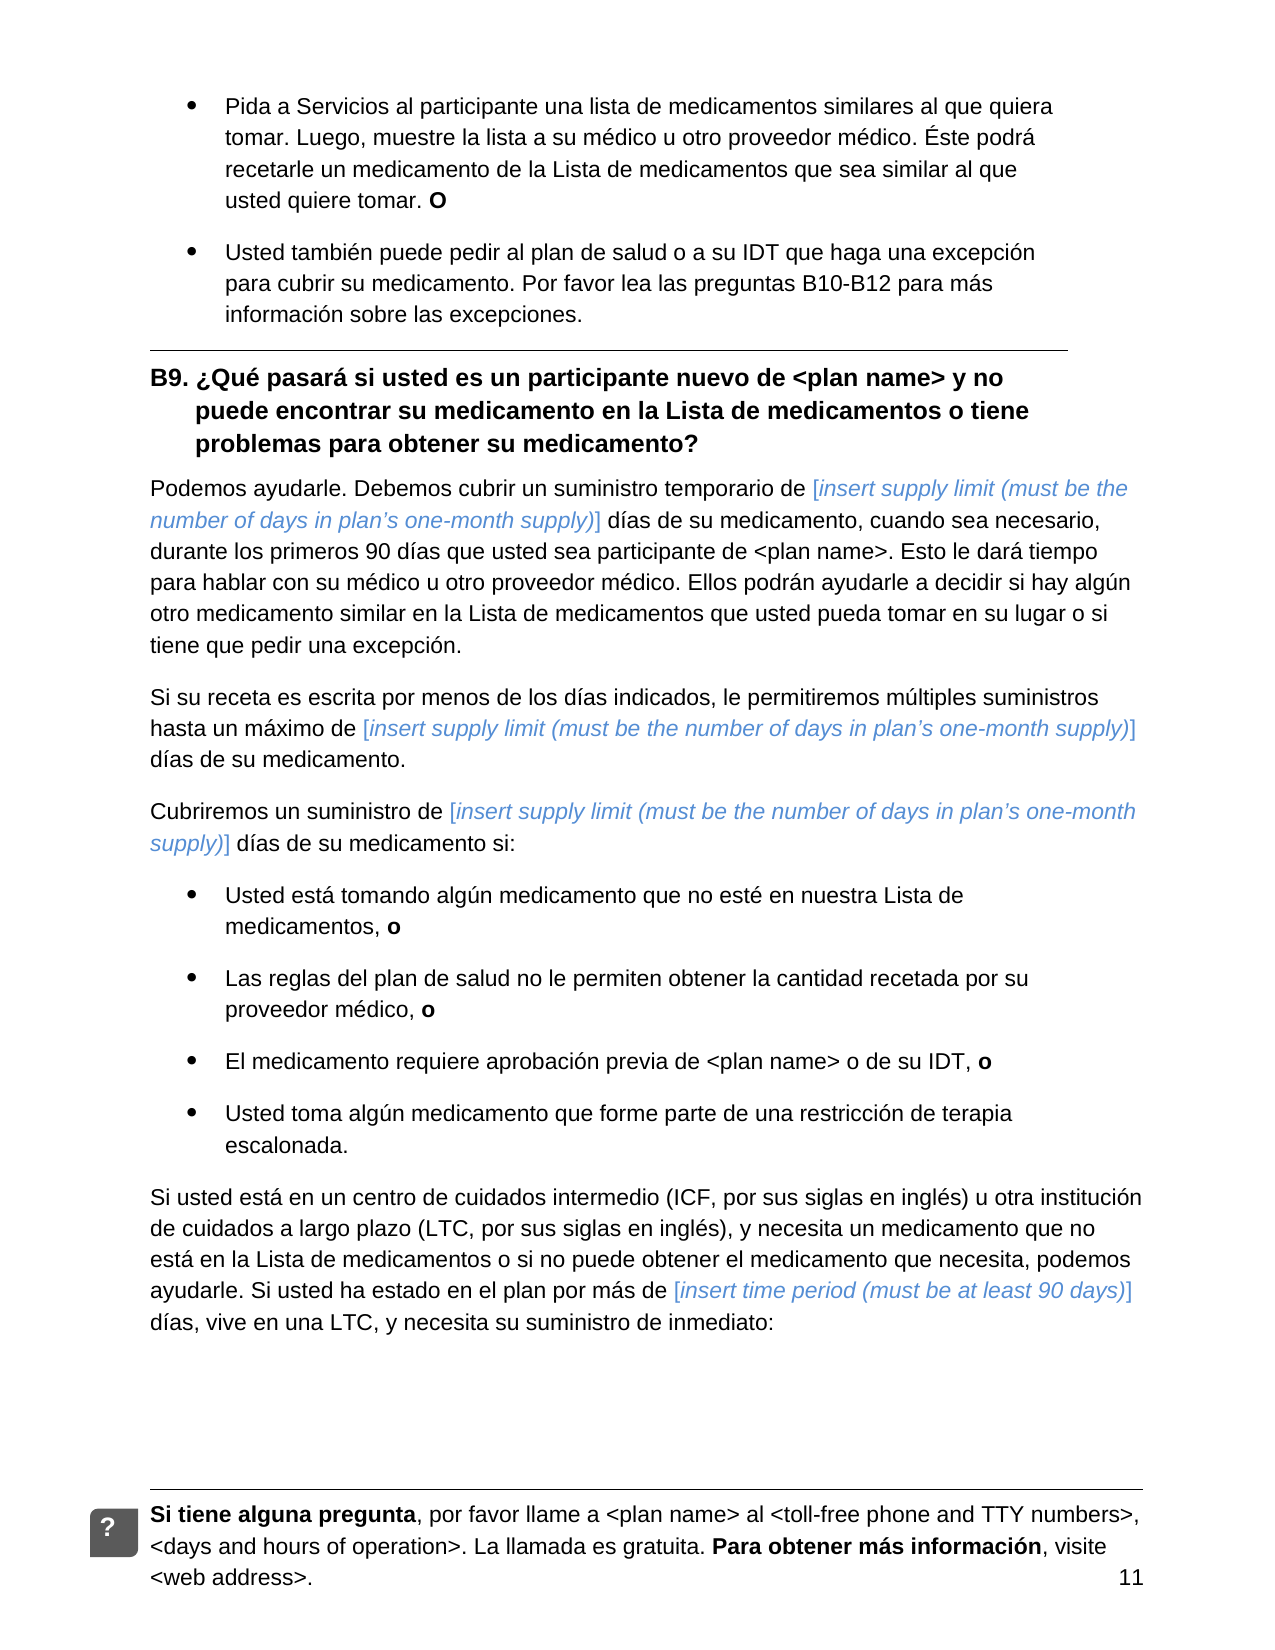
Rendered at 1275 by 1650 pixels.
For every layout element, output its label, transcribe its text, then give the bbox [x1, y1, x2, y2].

list Usted está tomando algún medicamento que no esté en nuestra Lista de medicamentos, o [187, 878, 1068, 941]
list Las reglas del plan de salud no le permiten obtener la cantidad recetada por su proveedor médico, o [187, 961, 1068, 1024]
text Si su receta es escrita por menos de los días indicados, le permitiremos múltiples suministros hasta un máximo de [insert supply limit (must be the number of days in plan’s one-month supply)] días de su medicamento. [150, 680, 1143, 774]
text Podemos ayudarle. Debemos cubrir un suministro temporario de [insert supply limit (must be the number of days in plan’s one-month supply)] días de su medicamento, cuando sea necesario, durante los primeros 90 días que usted sea participante de <plan name>. Esto le dará tiempo para hablar con su médico u otro proveedor médico. Ellos podrán ayudarle a decidir si hay algún otro medicamento similar en la Lista de medicamentos que usted pueda tomar en su lugar o si tiene que pedir una excepción. [150, 472, 1143, 659]
text Cubriremos un suministro de [insert supply limit (must be the number of days in plan’s one-month supply)] días de su medicamento si: [150, 795, 1143, 857]
list Usted toma algún medicamento que forme parte de una restricción de terapia escalonada. [187, 1097, 1068, 1159]
list Usted también puede pedir al plan de salud o a su IDT que haga una excepción para cubrir su medicamento. Por favor lea las preguntas B10-B12 para más información sobre las excepciones. [187, 235, 1068, 329]
subtitle B9. ¿Qué pasará si usted es un participante nuevo de <plan name> y no puede encontrar su medicamento en la Lista de medicamentos o tiene problemas para obtener su medicamento? [150, 351, 1068, 459]
list Pida a Servicios al participante una lista de medicamentos similares al que quiera tomar. Luego, muestre la lista a su médico u otro proveedor médico. Éste podrá recetarle un medicamento de la Lista de medicamentos que sea similar al que usted quiere tomar. O [187, 89, 1068, 214]
list El medicamento requiere aprobación previa de <plan name> o de su IDT, o [187, 1045, 1068, 1076]
text Si usted está en un centro de cuidados intermedio (ICF, por sus siglas en inglés) u otra institución de cuidados a largo plazo (LTC, por sus siglas en inglés), y necesita un medicamento que no está en la Lista de medicamentos o si no puede obtener el medicamento que necesita, podemos ayudarle. Si usted ha estado en el plan por más de [insert time period (must be at least 90 days)] días, vive en una LTC, y necesita su suministro de inmediato: [150, 1180, 1143, 1336]
